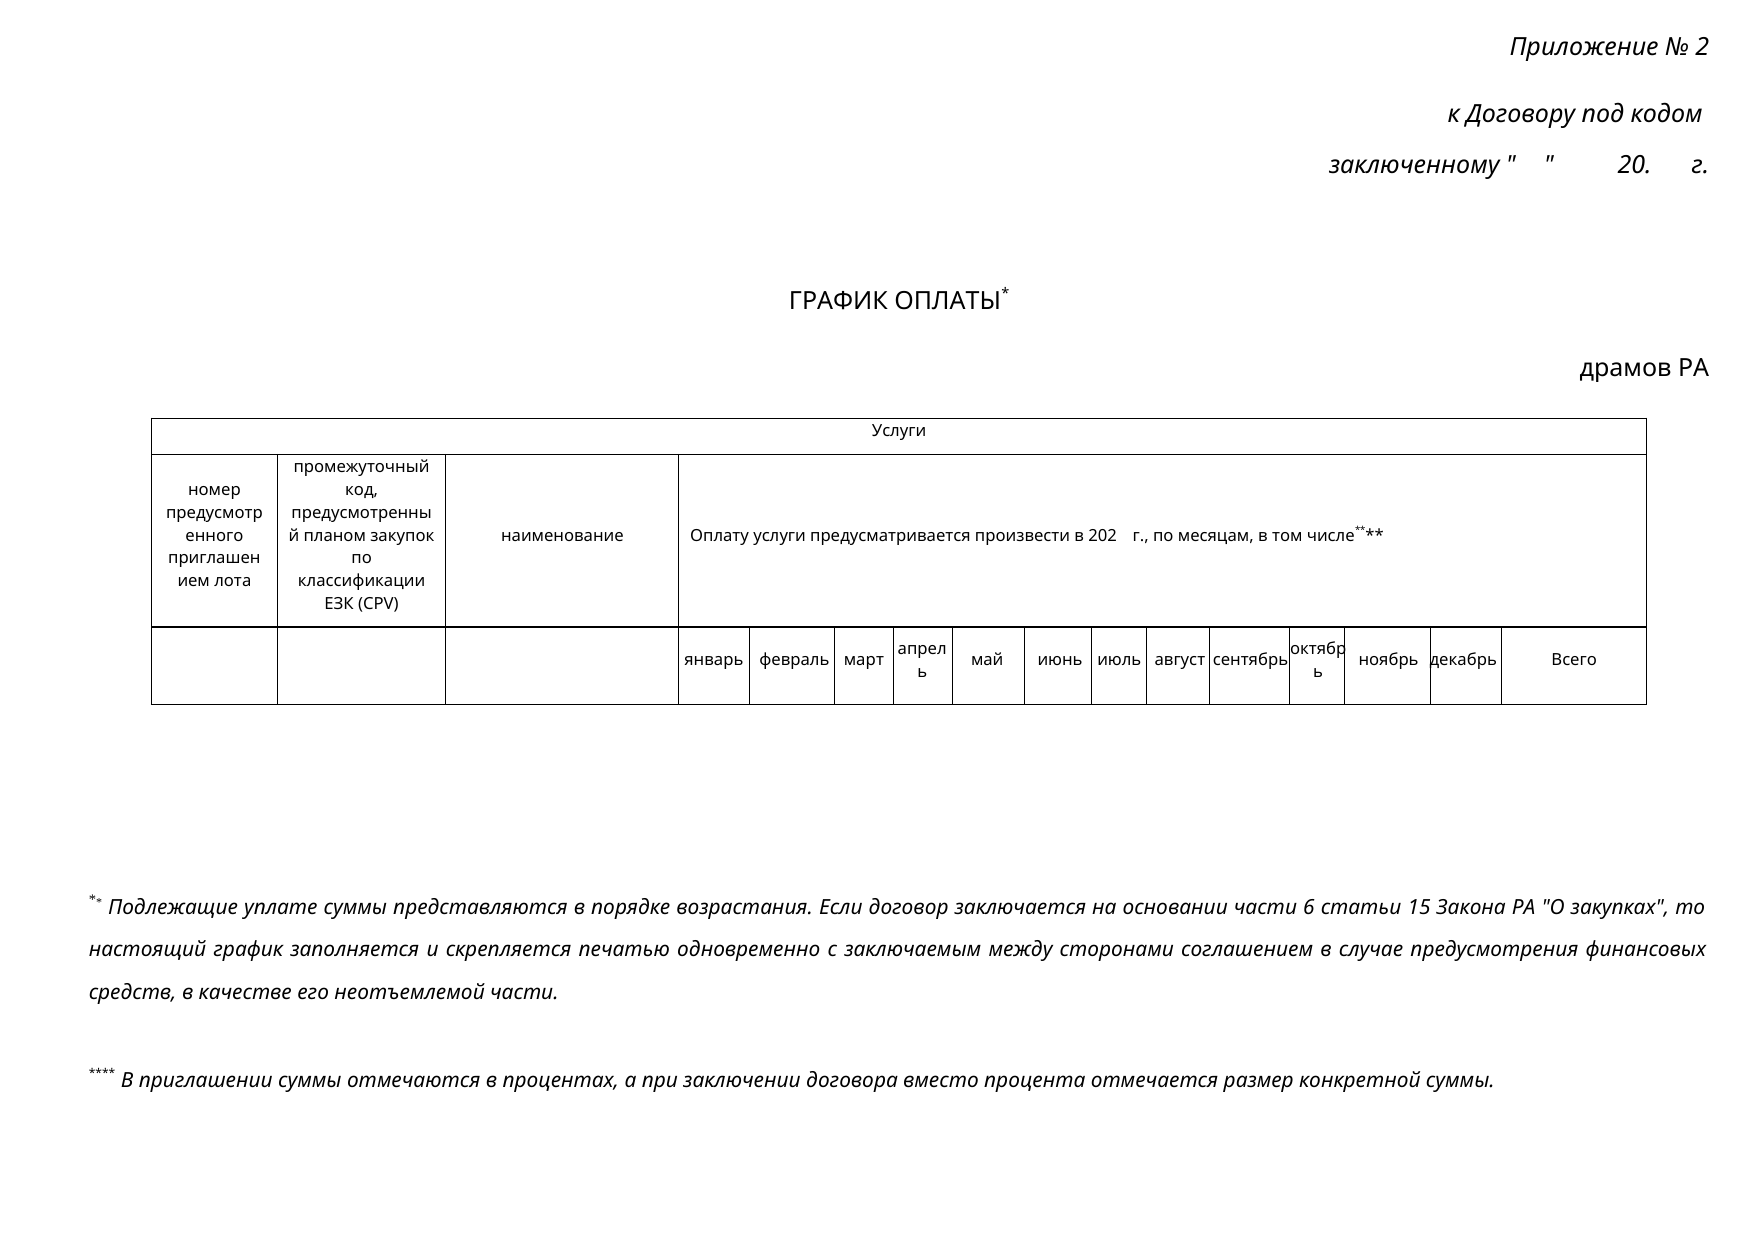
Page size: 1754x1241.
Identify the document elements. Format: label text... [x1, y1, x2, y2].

table_cell февраль [750, 628, 834, 704]
text Приложение № 2 [88, 28, 1709, 62]
table_header Услуги [152, 419, 1646, 454]
table_cell август [1147, 628, 1209, 704]
table_cell [152, 628, 277, 704]
table_cell [446, 628, 678, 704]
table_cell промежуточный код, предусмотренный планом закупок по классификации ЕЗК (CPV) [278, 455, 445, 626]
table_cell март [835, 628, 893, 704]
table_cell апрель [894, 628, 952, 704]
table_cell июль [1092, 628, 1146, 704]
table_cell январь [679, 628, 749, 704]
table_cell Всего [1502, 628, 1646, 704]
table_cell [278, 628, 445, 704]
table_cell октябрь [1290, 628, 1344, 704]
table_cell сентябрь [1210, 628, 1289, 704]
text к Договору под кодом заключенному " " 20. г. [88, 96, 1709, 181]
table_cell наименование [446, 455, 678, 626]
text ГРАФИК ОПЛАТЫ* [88, 282, 1709, 316]
table_cell ноябрь [1345, 628, 1430, 704]
table_cell июнь [1025, 628, 1091, 704]
table_cell май [953, 628, 1024, 704]
table_cell декабрь [1431, 628, 1501, 704]
table_cell номер предусмотренного приглашением лота [152, 455, 277, 626]
text драмов РА [88, 350, 1709, 384]
table_cell Оплату услуги предусматривается произвести в 202 г., по месяцам, в том числе** [679, 455, 1646, 626]
